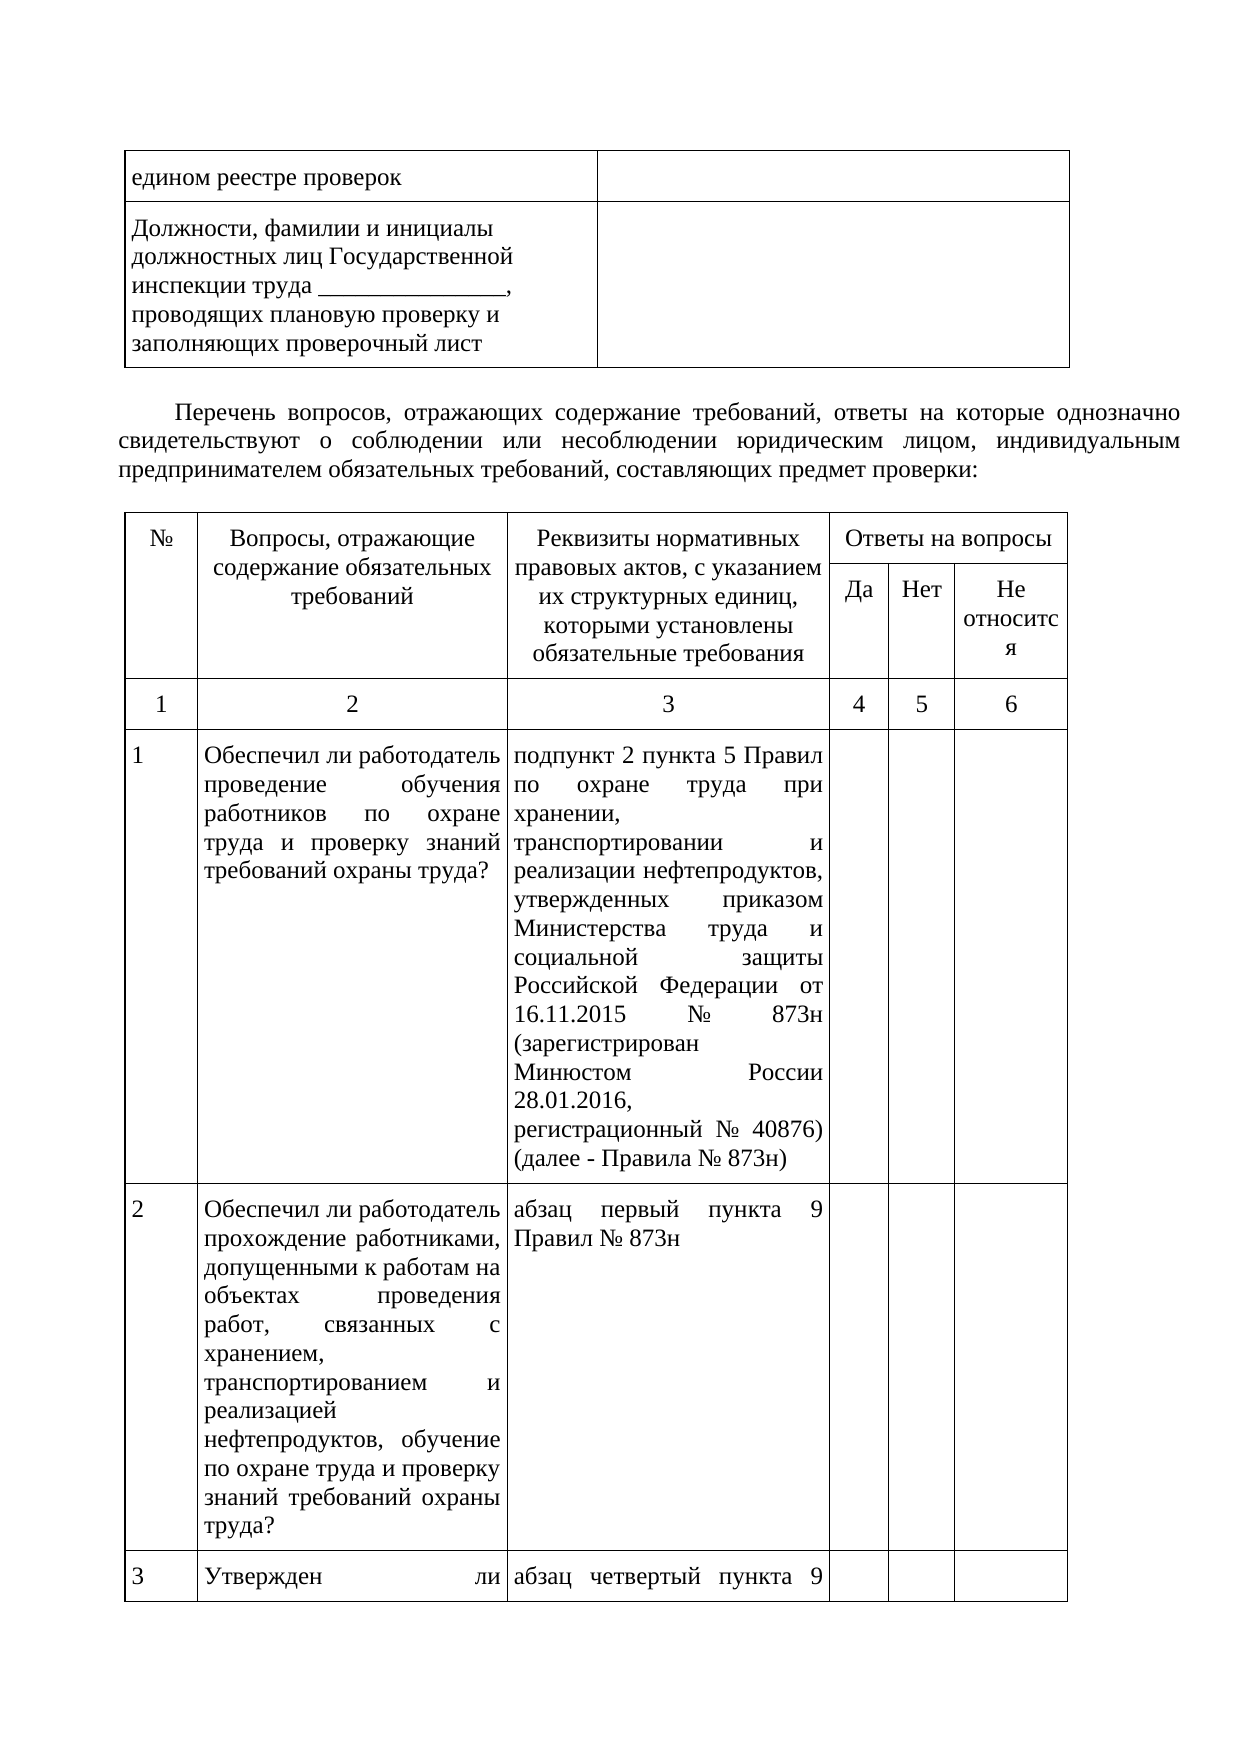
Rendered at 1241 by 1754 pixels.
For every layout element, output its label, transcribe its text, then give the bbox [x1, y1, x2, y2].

table_cell 1 [126, 679, 197, 729]
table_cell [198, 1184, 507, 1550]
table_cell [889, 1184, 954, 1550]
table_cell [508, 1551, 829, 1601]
table_cell Да [830, 564, 888, 678]
table_cell 6 [955, 679, 1067, 729]
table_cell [126, 151, 597, 201]
table_cell 2 [198, 679, 507, 729]
table_cell Должности, фамилии и инициалы должностных лиц Государственной инспекции труда _______________, проводящих плановую проверку и заполняющих проверочный лист [126, 202, 597, 367]
table_cell [889, 730, 954, 1182]
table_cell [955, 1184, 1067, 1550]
table_header Вопросы, отражающие содержание обязательных требований [198, 513, 507, 678]
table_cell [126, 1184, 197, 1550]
table_cell подпункт 2 пункта 5 Правил по охране труда при хранении, транспортировании и реализации нефтепродуктов, утвержденных приказом Министерства труда и социальной защиты Российской Федерации от 16.11.2015 № 873н (зарегистрирован Минюстом России 28.01.2016, регистрационный № 40876) (далее - Правила № 873н) [508, 730, 829, 1182]
table_cell 1 [126, 730, 197, 1182]
table_header Ответы на вопросы [830, 513, 1067, 563]
table_cell 3 [508, 679, 829, 729]
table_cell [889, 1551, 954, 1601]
table_cell Нет [889, 564, 954, 678]
table_cell [830, 730, 888, 1182]
table_cell 4 [830, 679, 888, 729]
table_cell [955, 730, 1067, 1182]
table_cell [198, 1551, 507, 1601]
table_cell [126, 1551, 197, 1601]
table_cell Не относится [955, 564, 1067, 678]
table_cell [598, 202, 1069, 367]
text Перечень вопросов, отражающих содержание требований, ответы на которые однозначно свидетельствуют о соблюдении или несоблюдении юридическим лицом, индивидуальным предпринимателем обязательных требований, составляющих предмет проверки: [118, 397, 1181, 483]
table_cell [598, 151, 1069, 201]
table_cell Обеспечил ли работодатель проведение обучения работников по охране труда и проверку знаний требований охраны труда? [198, 730, 507, 1182]
table_cell 5 [889, 679, 954, 729]
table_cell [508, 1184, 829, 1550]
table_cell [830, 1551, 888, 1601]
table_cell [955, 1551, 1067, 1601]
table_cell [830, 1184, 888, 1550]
table_header Реквизиты нормативных правовых актов, с указанием их структурных единиц, которыми установлены обязательные требования [508, 513, 829, 678]
table_header № [126, 513, 197, 678]
